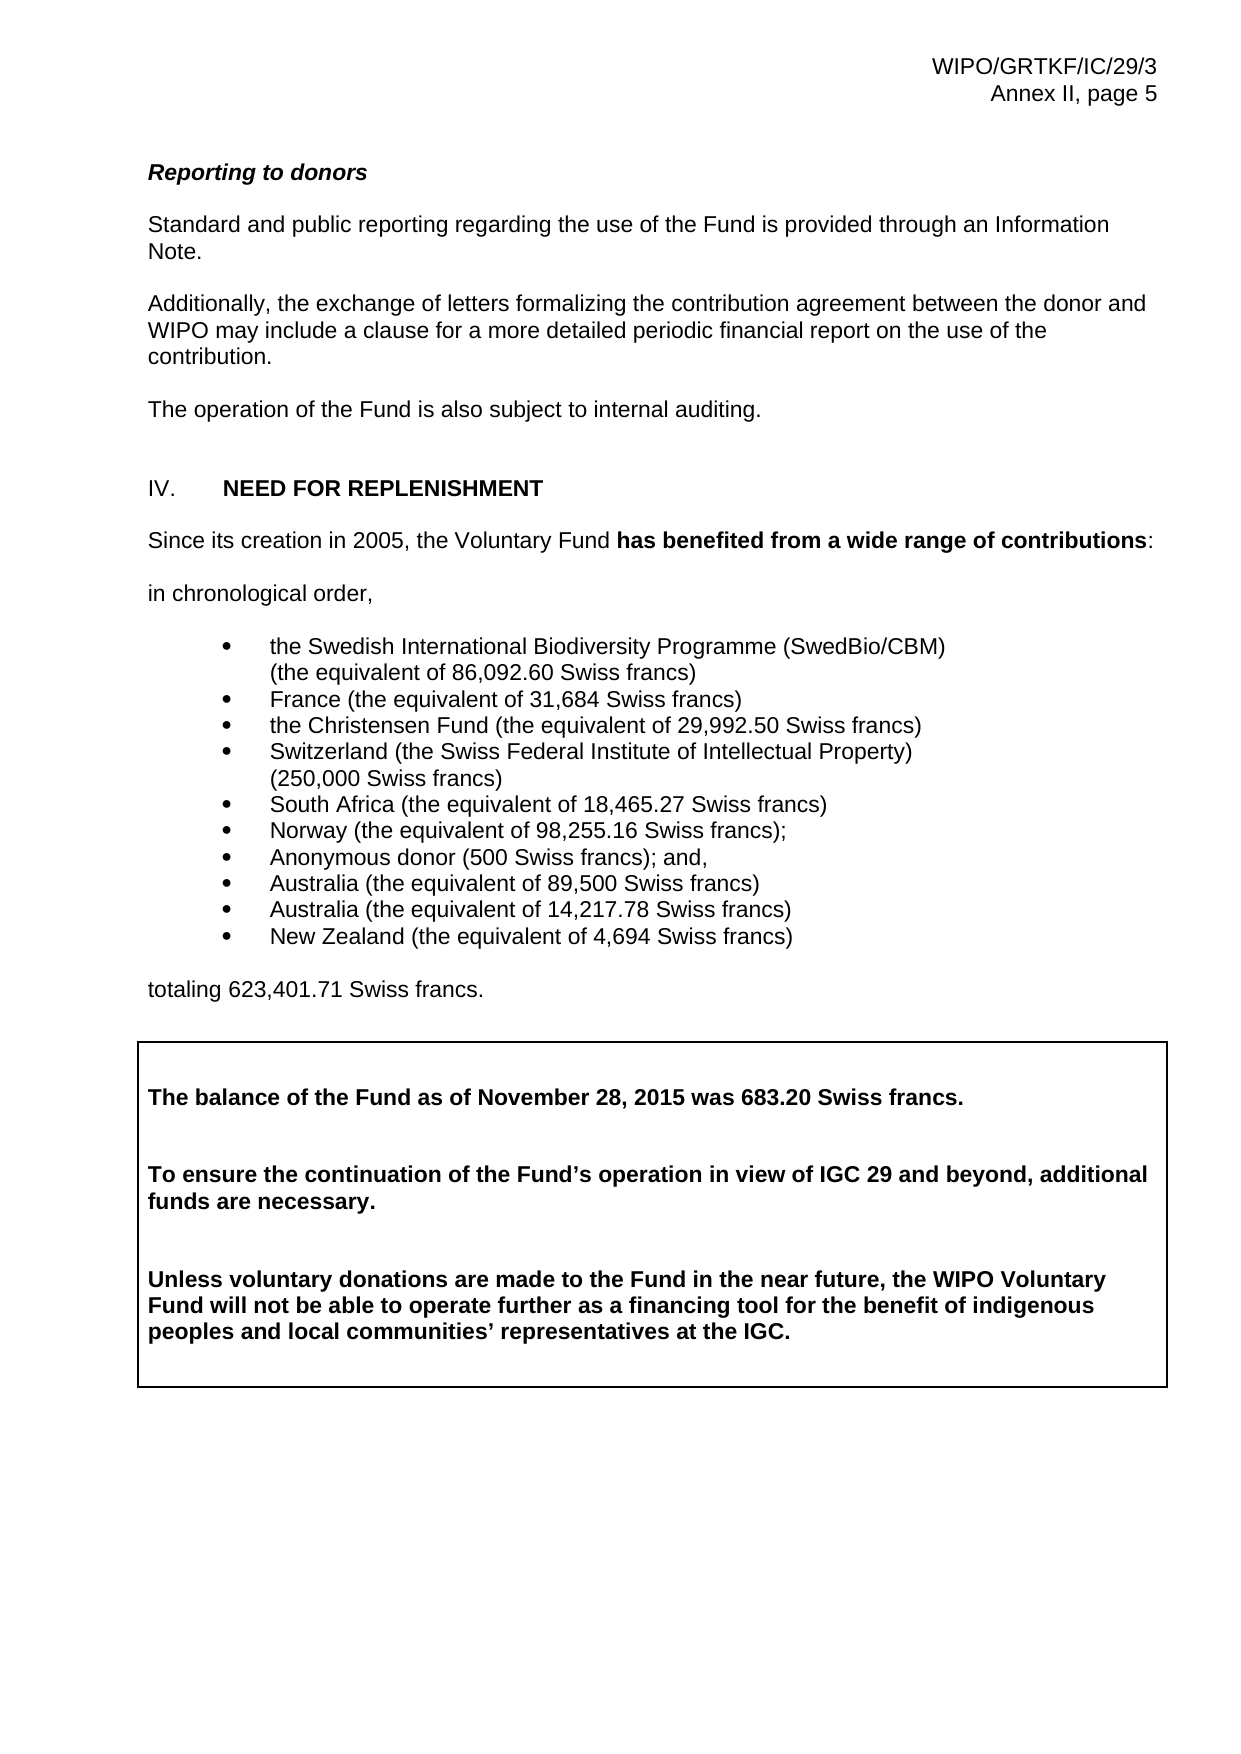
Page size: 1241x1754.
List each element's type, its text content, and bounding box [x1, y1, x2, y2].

text Standard and public reporting regarding the use of the Fund is provided through an Information Note. [148, 211, 1157, 264]
text The operation of the Fund is also subject to internal auditing. [148, 396, 1157, 422]
list South Africa (the equivalent of 18,465.27 Swiss francs) [223, 791, 1157, 817]
list New Zealand (the equivalent of 4,694 Swiss francs) [223, 923, 1157, 949]
list Switzerland (the Swiss Federal Institute of Intellectual Property) (250,000 Swiss francs) [223, 738, 1157, 791]
list France (the equivalent of 31,684 Swiss francs) [223, 686, 1157, 712]
text Unless voluntary donations are made to the Fund in the near future, the WIPO Voluntary Fund will not be able to operate further as a financing tool for the benefit of indigenous peoples and local communities’ representatives at the IGC. [139, 1261, 1166, 1344]
text IV. NEED FOR REPLENISHMENT [148, 475, 1157, 501]
text Since its creation in 2005, the Voluntary Fund has benefited from a wide range of contributions: [148, 527, 1157, 554]
list the Christensen Fund (the equivalent of 29,992.50 Swiss francs) [223, 712, 1157, 738]
text Reporting to donors [148, 158, 1157, 185]
list the Swedish International Biodiversity Programme (SwedBio/CBM) (the equivalent of 86,092.60 Swiss francs) [223, 633, 1157, 686]
list Australia (the equivalent of 14,217.78 Swiss francs) [223, 896, 1157, 923]
text To ensure the continuation of the Fund’s operation in view of IGC 29 and beyond, additional funds are necessary. [139, 1157, 1166, 1214]
text in chronological order, [148, 580, 1157, 607]
text Additionally, the exchange of letters formalizing the contribution agreement between the donor and WIPO may include a clause for a more detailed periodic financial report on the use of the contribution. [148, 290, 1157, 369]
text totaling 623,401.71 Swiss francs. [148, 976, 1157, 1002]
list Australia (the equivalent of 89,500 Swiss francs) [223, 870, 1157, 896]
list Anonymous donor (500 Swiss francs); and, [223, 844, 1157, 870]
text The balance of the Fund as of November 28, 2015 was 683.20 Swiss francs. [139, 1079, 1166, 1110]
list Norway (the equivalent of 98,255.16 Swiss francs); [223, 817, 1157, 844]
